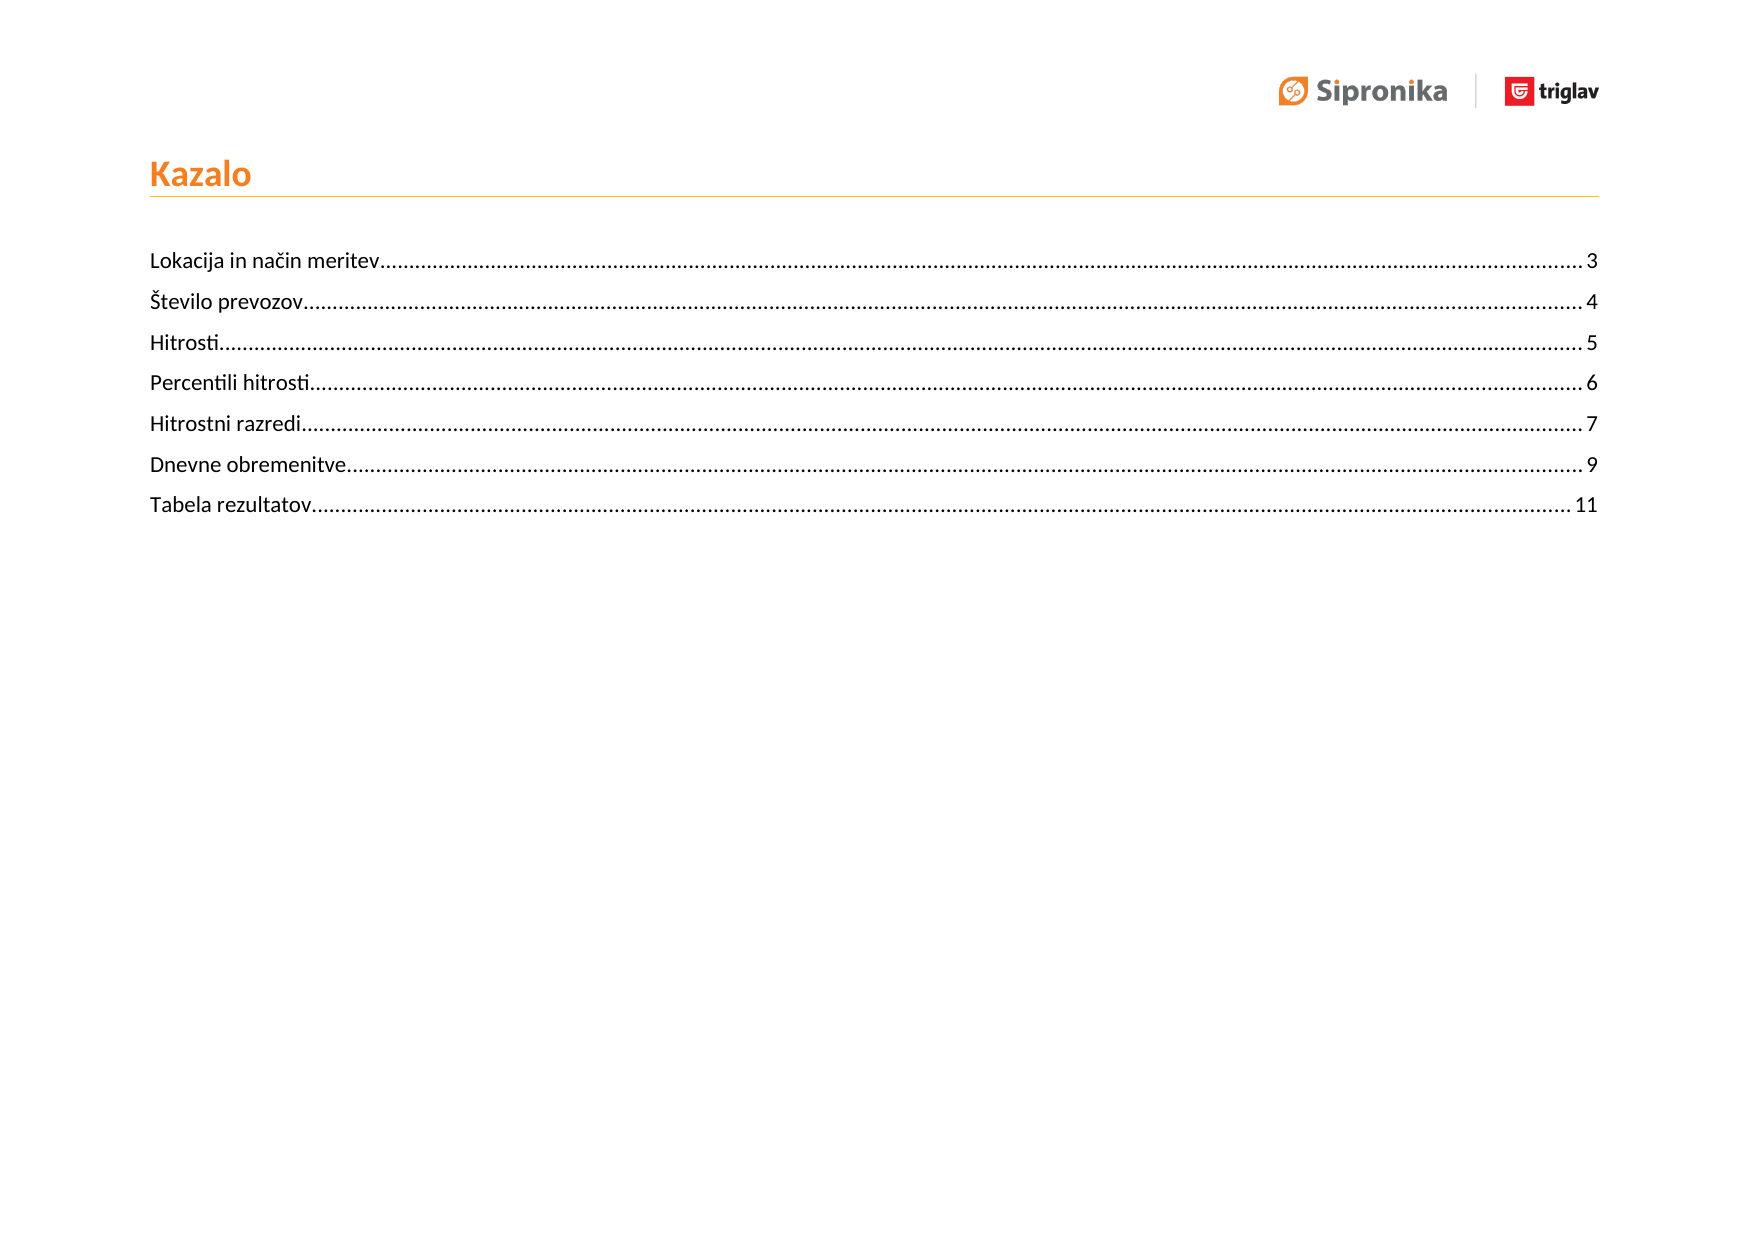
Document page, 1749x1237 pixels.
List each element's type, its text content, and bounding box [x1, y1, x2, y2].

text Hitrostni razredi 7 [150, 409, 1599, 437]
text Percentili hitrosti 6 [150, 368, 1599, 396]
picture [1279, 74, 1599, 108]
text Hitrosti 5 [150, 328, 1599, 356]
text Dnevne obremenitve 9 [150, 450, 1599, 478]
text Število prevozov 4 [150, 287, 1599, 315]
text Lokacija in način meritev 3 [150, 247, 1599, 274]
subtitle Kazalo [150, 150, 1599, 196]
text Tabela rezultatov 11 [150, 490, 1599, 518]
